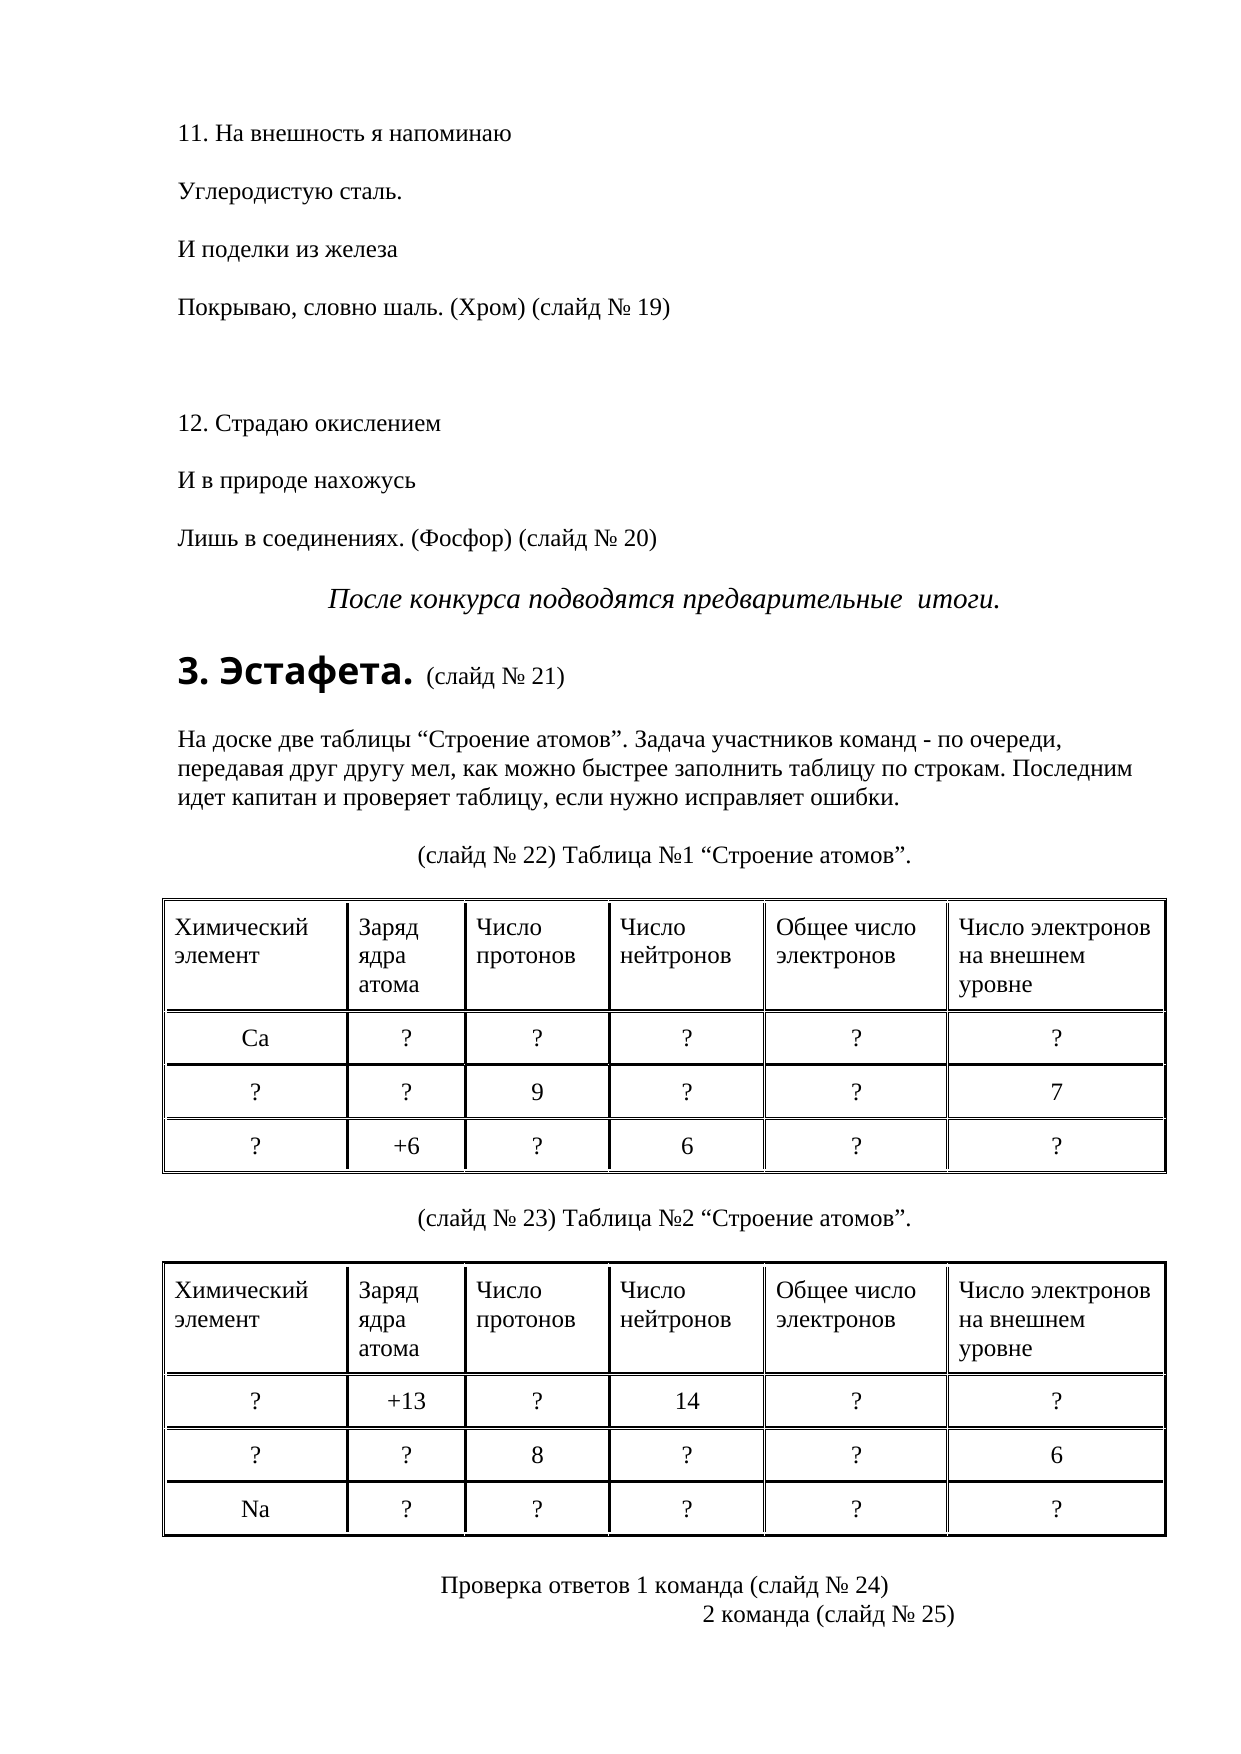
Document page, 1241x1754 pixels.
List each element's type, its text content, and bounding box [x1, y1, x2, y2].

table_header Химический элемент [165, 901, 347, 1009]
table_cell ? [611, 1013, 763, 1063]
text На доске две таблицы “Строение атомов”. Задача участников команд - по очереди, передавая друг другу мел, как можно быстрее заполнить таблицу по строкам. Последним идет капитан и проверяет таблицу, если нужно исправляет ошибки. [177, 724, 1152, 811]
table_header Общее число электронов [765, 1264, 948, 1372]
table_header Число протонов [465, 1263, 609, 1372]
table_cell 7 [949, 1063, 1166, 1117]
table_cell ? [949, 1009, 1165, 1063]
table_cell ? [163, 1117, 347, 1171]
table_cell ? [949, 1372, 1165, 1426]
table_cell ? [349, 1013, 464, 1063]
table_cell ? [349, 1066, 464, 1117]
table_header Число электронов на внешнем уровне [948, 901, 1164, 1009]
table_header Число протонов [465, 899, 609, 1009]
table_header Общее число электронов [765, 901, 948, 1009]
table_cell ? [467, 1376, 608, 1426]
table_cell +13 [349, 1376, 464, 1426]
table_cell ? [948, 1117, 1166, 1171]
table_cell 14 [611, 1376, 763, 1426]
table_cell ? [765, 1120, 948, 1171]
text Лишь в соединениях. (Фосфор) (слайд № 20) [177, 523, 1152, 552]
table_header Число нейтронов [609, 901, 765, 1009]
text И в природе нахожусь [177, 466, 1152, 494]
table_header Число электронов на внешнем уровне [948, 1264, 1164, 1372]
table_cell ? [766, 1430, 946, 1480]
table_cell 6 [609, 1120, 765, 1171]
table_cell ? [165, 1372, 346, 1426]
table_cell ? [765, 1483, 948, 1534]
text 11. На внешность я напоминаю [177, 118, 1152, 147]
table_cell 6 [949, 1426, 1165, 1480]
table_cell ? [766, 1013, 946, 1063]
table_header Химический элемент [165, 1264, 347, 1372]
text 12. Страдаю окислением [177, 408, 1152, 436]
table_cell +6 [347, 1120, 465, 1171]
table_cell ? [766, 1066, 946, 1117]
table_cell Na [165, 1480, 347, 1534]
table_cell ? [611, 1066, 763, 1117]
text Углеродистую сталь. [177, 176, 1152, 205]
table_cell ? [948, 1480, 1164, 1534]
table_cell ? [609, 1483, 765, 1534]
text Проверка ответов 1 команда (слайд № 24) [177, 1571, 1152, 1599]
text (слайд № 23) Таблица №2 “Строение атомов”. [177, 1203, 1152, 1232]
table_cell ? [163, 1063, 346, 1117]
table_cell ? [766, 1376, 946, 1426]
table_header Заряд ядра атома [347, 899, 465, 1009]
table_cell ? [349, 1430, 464, 1480]
text 2 команда (слайд № 25) [177, 1599, 1152, 1628]
text (слайд № 22) Таблица №1 “Строение атомов”. [177, 840, 1152, 868]
text Покрываю, словно шаль. (Хром) (слайд № 19) [177, 292, 1152, 321]
table_cell ? [165, 1426, 346, 1480]
table_cell 9 [467, 1066, 608, 1117]
table_header Заряд ядра атома [347, 1263, 465, 1372]
table_cell 8 [467, 1430, 608, 1480]
table_cell ? [467, 1013, 608, 1063]
table_cell ? [465, 1120, 609, 1171]
text И поделки из железа [177, 234, 1152, 263]
table_header Число нейтронов [609, 1264, 765, 1372]
table_cell ? [611, 1430, 763, 1480]
text 3. Эстафета. (слайд № 21) [177, 644, 1152, 695]
table_cell ? [347, 1483, 465, 1534]
text После конкурса подводятся предварительные итоги. [177, 581, 1152, 615]
table_cell ? [465, 1483, 609, 1534]
table_cell Ca [165, 1009, 346, 1063]
